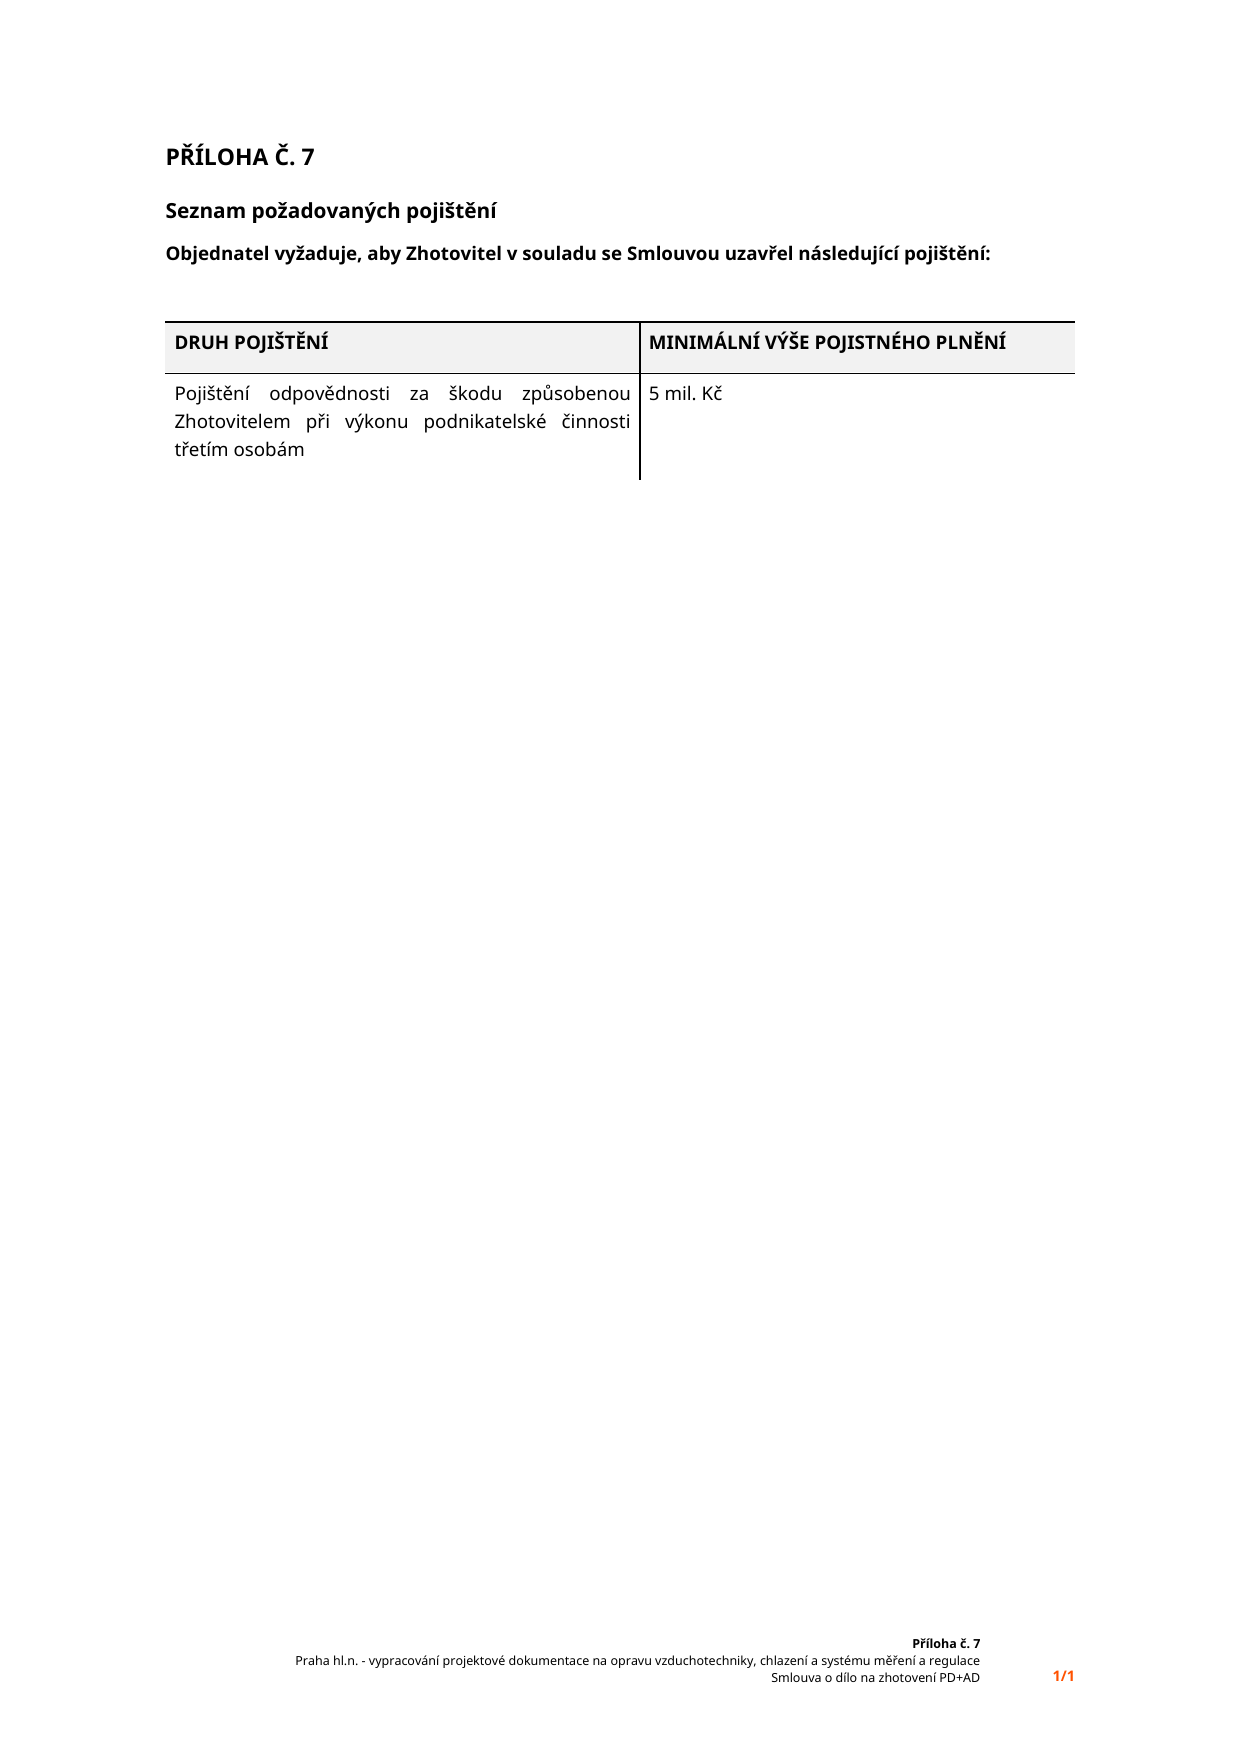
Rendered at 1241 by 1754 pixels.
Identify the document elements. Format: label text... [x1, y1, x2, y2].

table_cell 5 mil. Kč [641, 374, 1075, 480]
table_header MINIMÁLNÍ VÝŠE POJISTNÉHO PLNĚNÍ [641, 323, 1075, 372]
text Seznam požadovaných pojištění [165, 197, 1075, 225]
text Objednatel vyžaduje, aby Zhotovitel v souladu se Smlouvou uzavřel následující pojištění: [165, 240, 1075, 266]
table_cell Pojištění odpovědnosti za škodu způsobenou Zhotovitelem při výkonu podnikatelské činnosti třetím osobám [165, 374, 639, 480]
table_header DRUH POJIŠTĚNÍ [165, 323, 639, 372]
text Příloha č. 7 [165, 141, 1075, 173]
